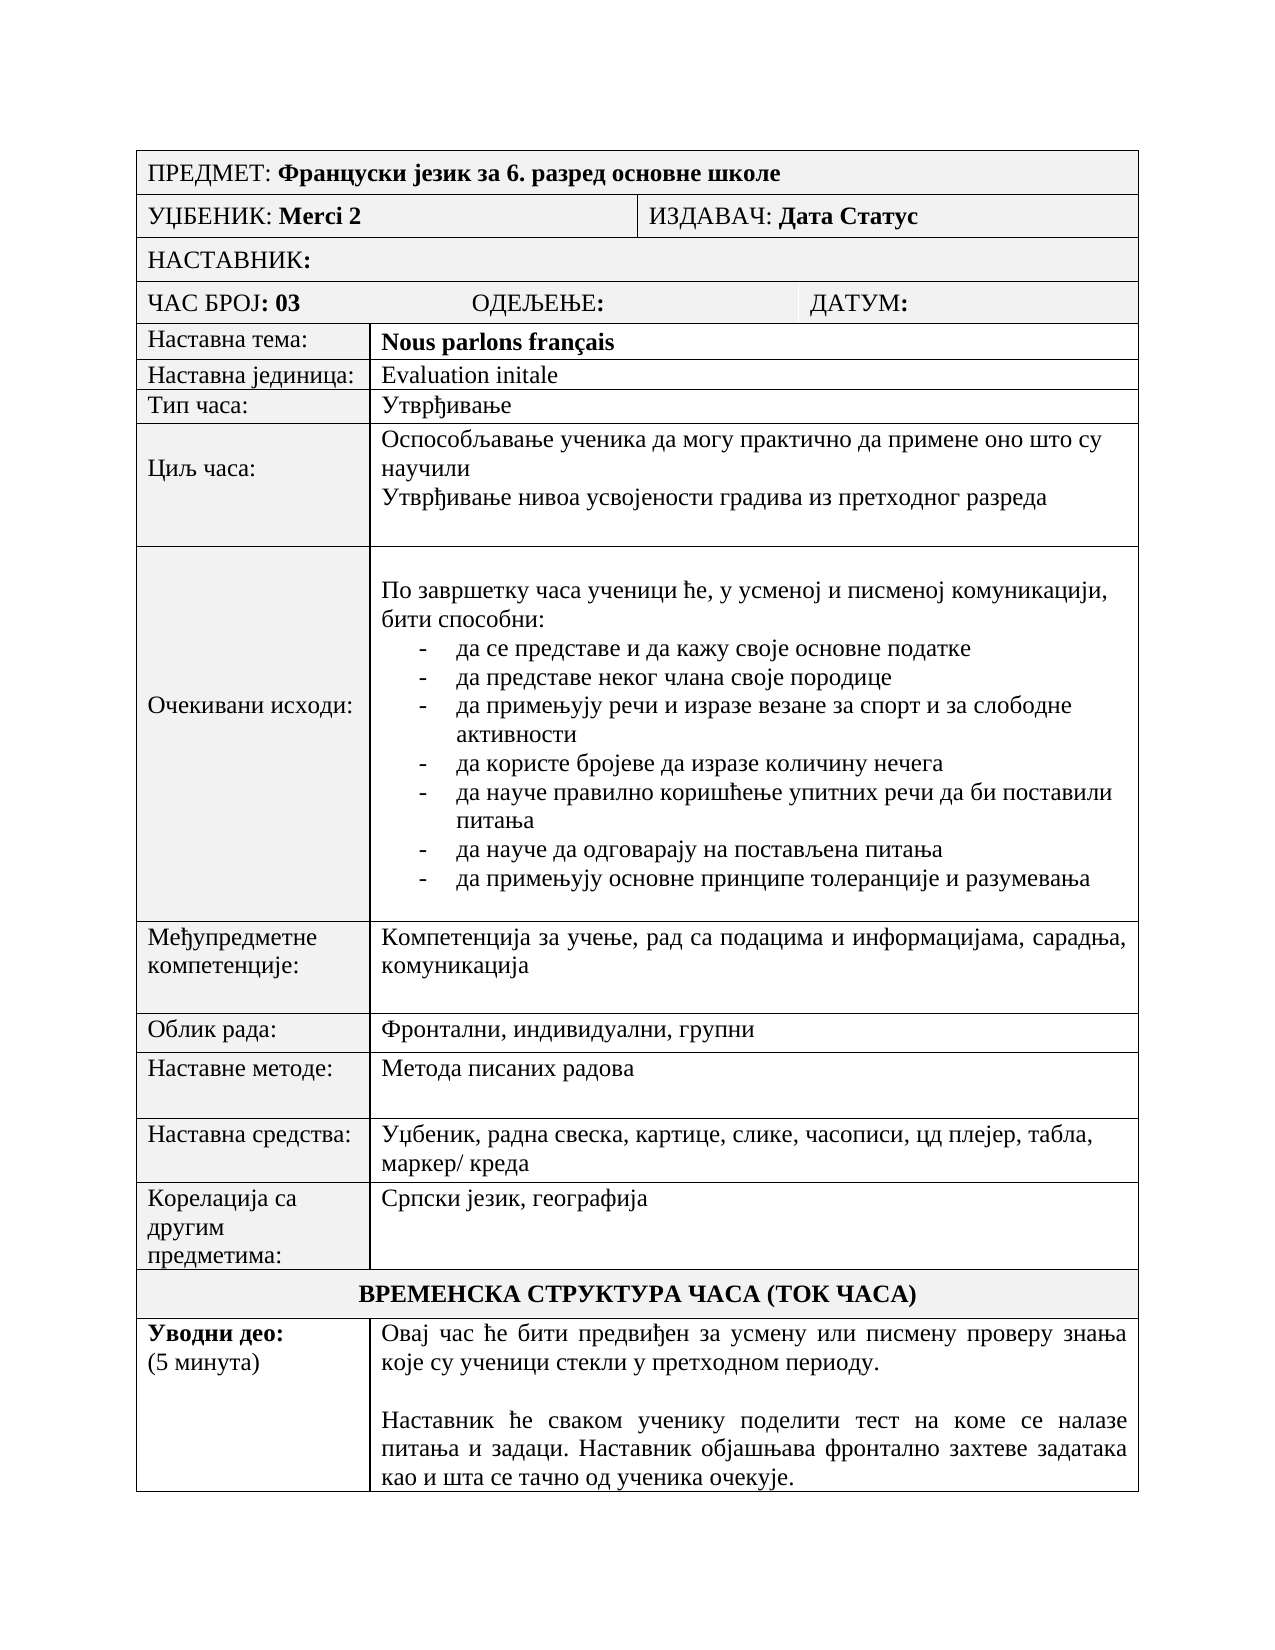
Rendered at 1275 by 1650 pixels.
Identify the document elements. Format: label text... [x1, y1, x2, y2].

table_cell Оспособљавање ученика да могу практично да примене оно што су научили Утврђивање нивоа усвојености градива из претходног разреда [371, 424, 1138, 546]
table_cell Nous parlons français [371, 324, 1138, 359]
table_cell Метода писаних радова [371, 1053, 1138, 1118]
table_cell ЧАС БРОЈ: 03 [137, 282, 460, 323]
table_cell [137, 1319, 369, 1491]
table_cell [371, 1319, 1138, 1491]
table_cell Наставна тема: [137, 324, 369, 359]
table_cell Циљ часа: [137, 424, 369, 546]
table_cell Наставна јединица: [137, 360, 369, 389]
table_cell Облик рада: [137, 1014, 369, 1052]
table_cell Утврђивање [371, 390, 1138, 423]
table_cell Српски језик, географија [371, 1183, 1138, 1269]
table_cell Тип часа: [137, 390, 369, 423]
table_cell УЏБЕНИК: Merci 2 [137, 195, 637, 237]
table_cell Наставне методе: [137, 1053, 369, 1118]
table_cell Фронтални, индивидуални, групни [371, 1014, 1138, 1052]
table_cell Компетенција за учење, рад са подацима и информацијама, сарадња, комуникација [371, 922, 1138, 1013]
table_header ПРЕДМЕТ: Француски језик за 6. разред основне школе [137, 151, 1138, 194]
table_cell НАСТАВНИК: [137, 238, 1138, 281]
table_cell Корелација са другим предметима: [137, 1183, 369, 1269]
table_cell По завршетку часа ученици ће, у усменој и писменој комуникацији, бити способни: да се представе и да кажу своје основне податке да представе неког члана своје породице да примењују речи и изразе везане за спорт и за слободне активности да користе бројеве да изразе количину нечега да науче правилно коришћење упитних речи да би поставили питања да науче да одговарају на постављена питања да примењују основне принципе толеранције и разумевања [371, 547, 1138, 921]
table_cell Наставна средства: [137, 1119, 369, 1182]
table_cell Међупредметне компетенције: [137, 922, 369, 1013]
table_cell Очекивани исходи: [137, 547, 369, 921]
table_cell ВРЕМЕНСКА СТРУКТУРА ЧАСА (ТОК ЧАСА) [137, 1270, 1138, 1317]
table_cell Evaluation initale [371, 360, 1138, 389]
table_cell Уџбеник, радна свеска, картице, слике, часописи, цд плејер, табла, маркер/ креда [371, 1119, 1138, 1182]
table_cell ИЗДАВАЧ: Дата Статус [638, 195, 1138, 237]
table_cell ДАТУМ: [799, 282, 1138, 323]
table_cell ОДЕЉЕЊЕ: [460, 282, 798, 323]
